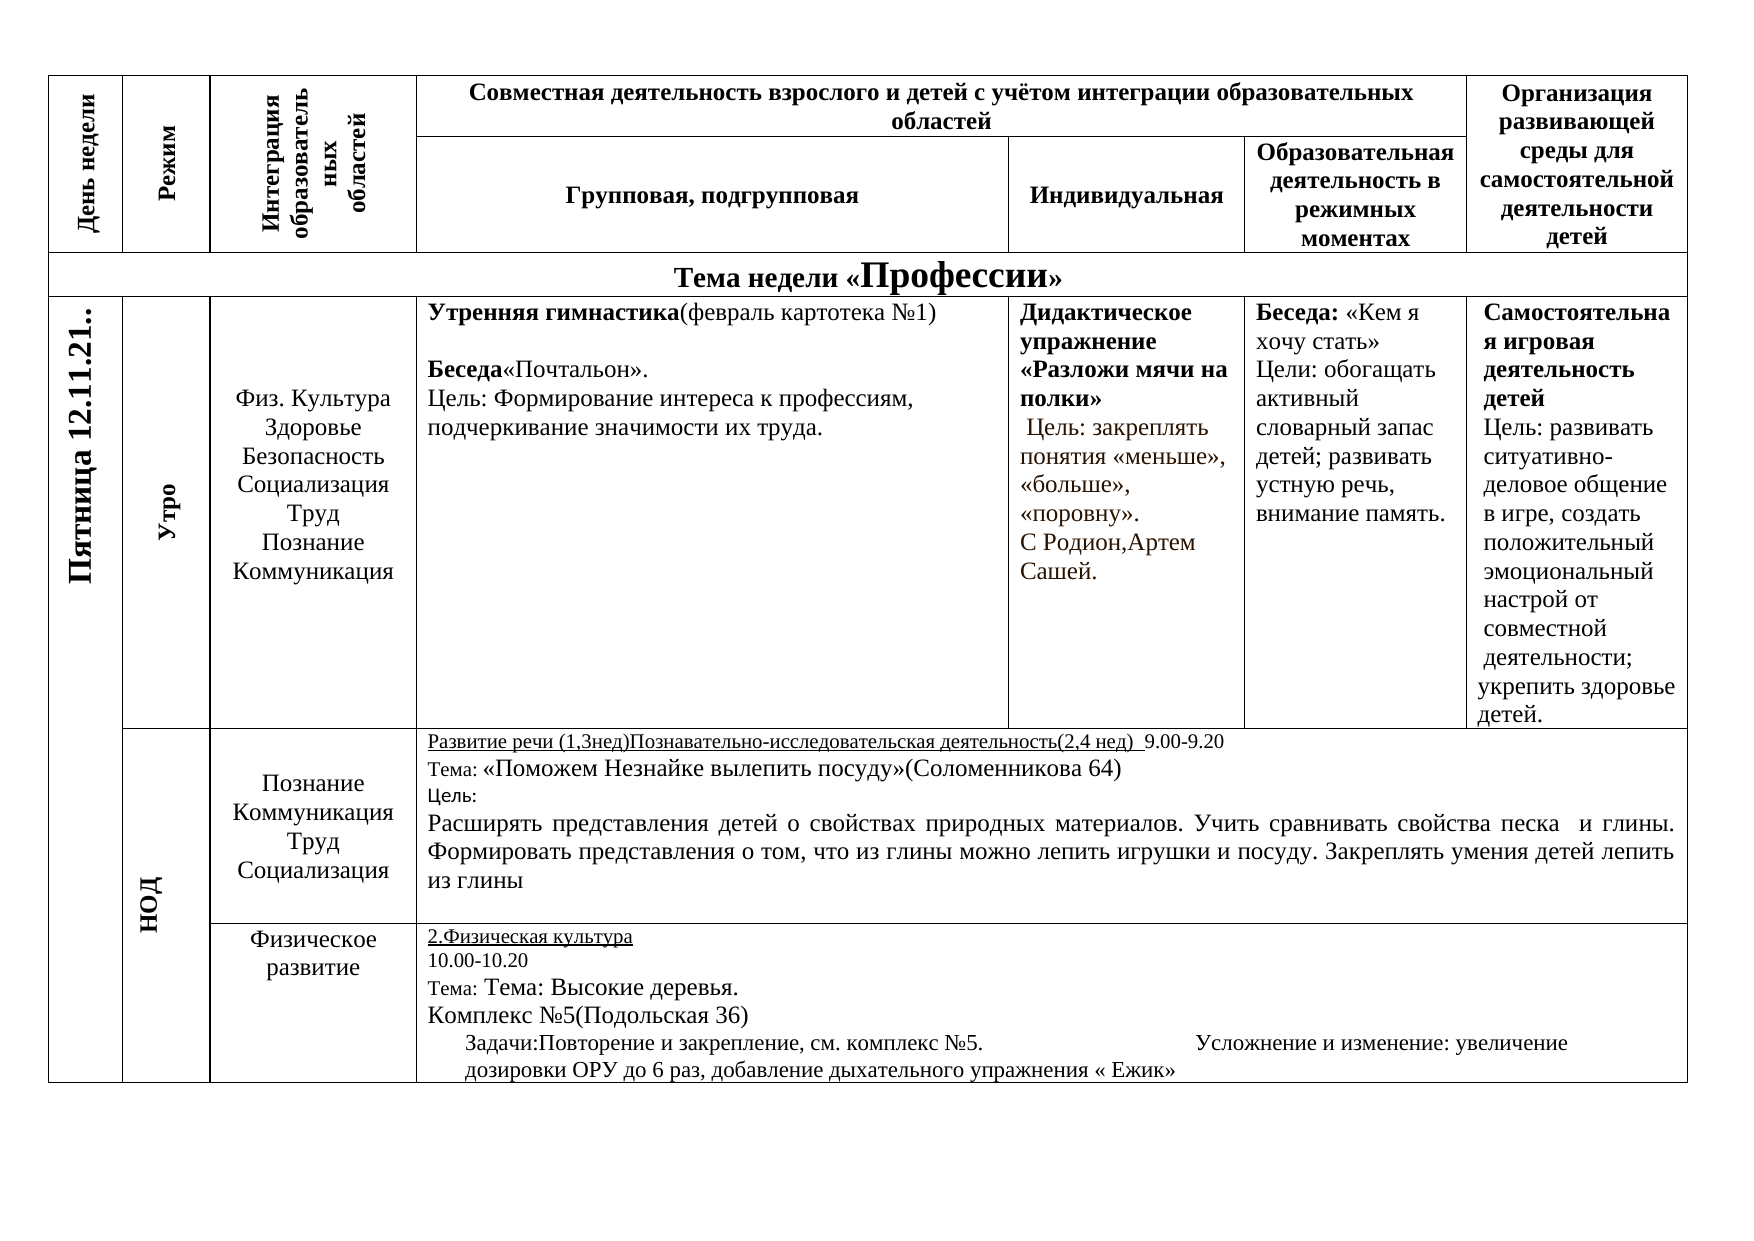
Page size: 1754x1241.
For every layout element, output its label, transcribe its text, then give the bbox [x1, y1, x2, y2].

table_header Совместная деятельность взрослого и детей с учётом интеграции образовательных областей [417, 76, 1466, 136]
table_cell Дидактическое упражнение «Разложи мячи на полки» Цель: закреплять понятия «меньше», «больше», «поровну». С Родион,Артем Сашей. [1009, 297, 1244, 728]
table_cell Пятница 12.11.21.. [49, 297, 122, 1082]
table_header Организация развивающей среды для самостоятельной деятельности детей [1467, 76, 1687, 252]
table_cell Беседа: «Кем я хочу стать» Цели: обогащать активный словарный запас детей; развивать устную речь, внимание память. [1245, 297, 1466, 728]
table_cell Утренняя гимнастика(февраль картотека №1) Беседа«Почтальон». Цель: Формирование интереса к профессиям, подчеркивание значимости их труда. [417, 297, 1008, 728]
table_cell Утро [123, 297, 209, 728]
table_cell Тема недели «Профессии» [49, 253, 1687, 296]
table_cell НОД [123, 729, 209, 1082]
table_cell Образовательная деятельность в режимных моментах [1245, 137, 1466, 252]
table_cell Познание Коммуникация Труд Социализация [211, 729, 416, 923]
table_header Интеграция образовательных областей [211, 76, 416, 252]
table_cell 2.Физическая культура 10.00-10.20 Тема: Тема: Высокие деревья. Комплекс №5(Подольская 36) Задачи:Повторение и закрепление, см. комплекс №5. Усложнение и изменение: увеличение дозировки ОРУ до 6 раз, добавление дыхательного упражнения « Ежик» [417, 924, 1687, 1082]
table_cell Физ. Культура Здоровье Безопасность Социализация Труд Познание Коммуникация [211, 297, 416, 728]
table_cell Групповая, подгрупповая [417, 137, 1008, 252]
table_cell Индивидуальная [1009, 137, 1244, 252]
table_header Режим [123, 76, 209, 252]
table_cell Самостоятельная игровая деятельность детей Цель: развивать ситуативно-деловое общение в игре, создать положительный эмоциональный настрой от совместной деятельности; укрепить здоровье детей. [1467, 297, 1687, 728]
table_cell Развитие речи (1,3нед)Познавательно-исследовательская деятельность(2,4 нед) 9.00-9.20 Тема: «Поможем Незнайке вылепить посуду»(Соломенникова 64) Цель: Расширять представления детей о свойствах природных материалов. Учить сравнивать свойства песка и глины. Формировать представления о том, что из глины можно лепить игрушки и посуду. Закреплять умения детей лепить из глины [417, 729, 1687, 923]
table_cell Физическое развитие [211, 924, 416, 1082]
table_header День недели [49, 76, 122, 252]
